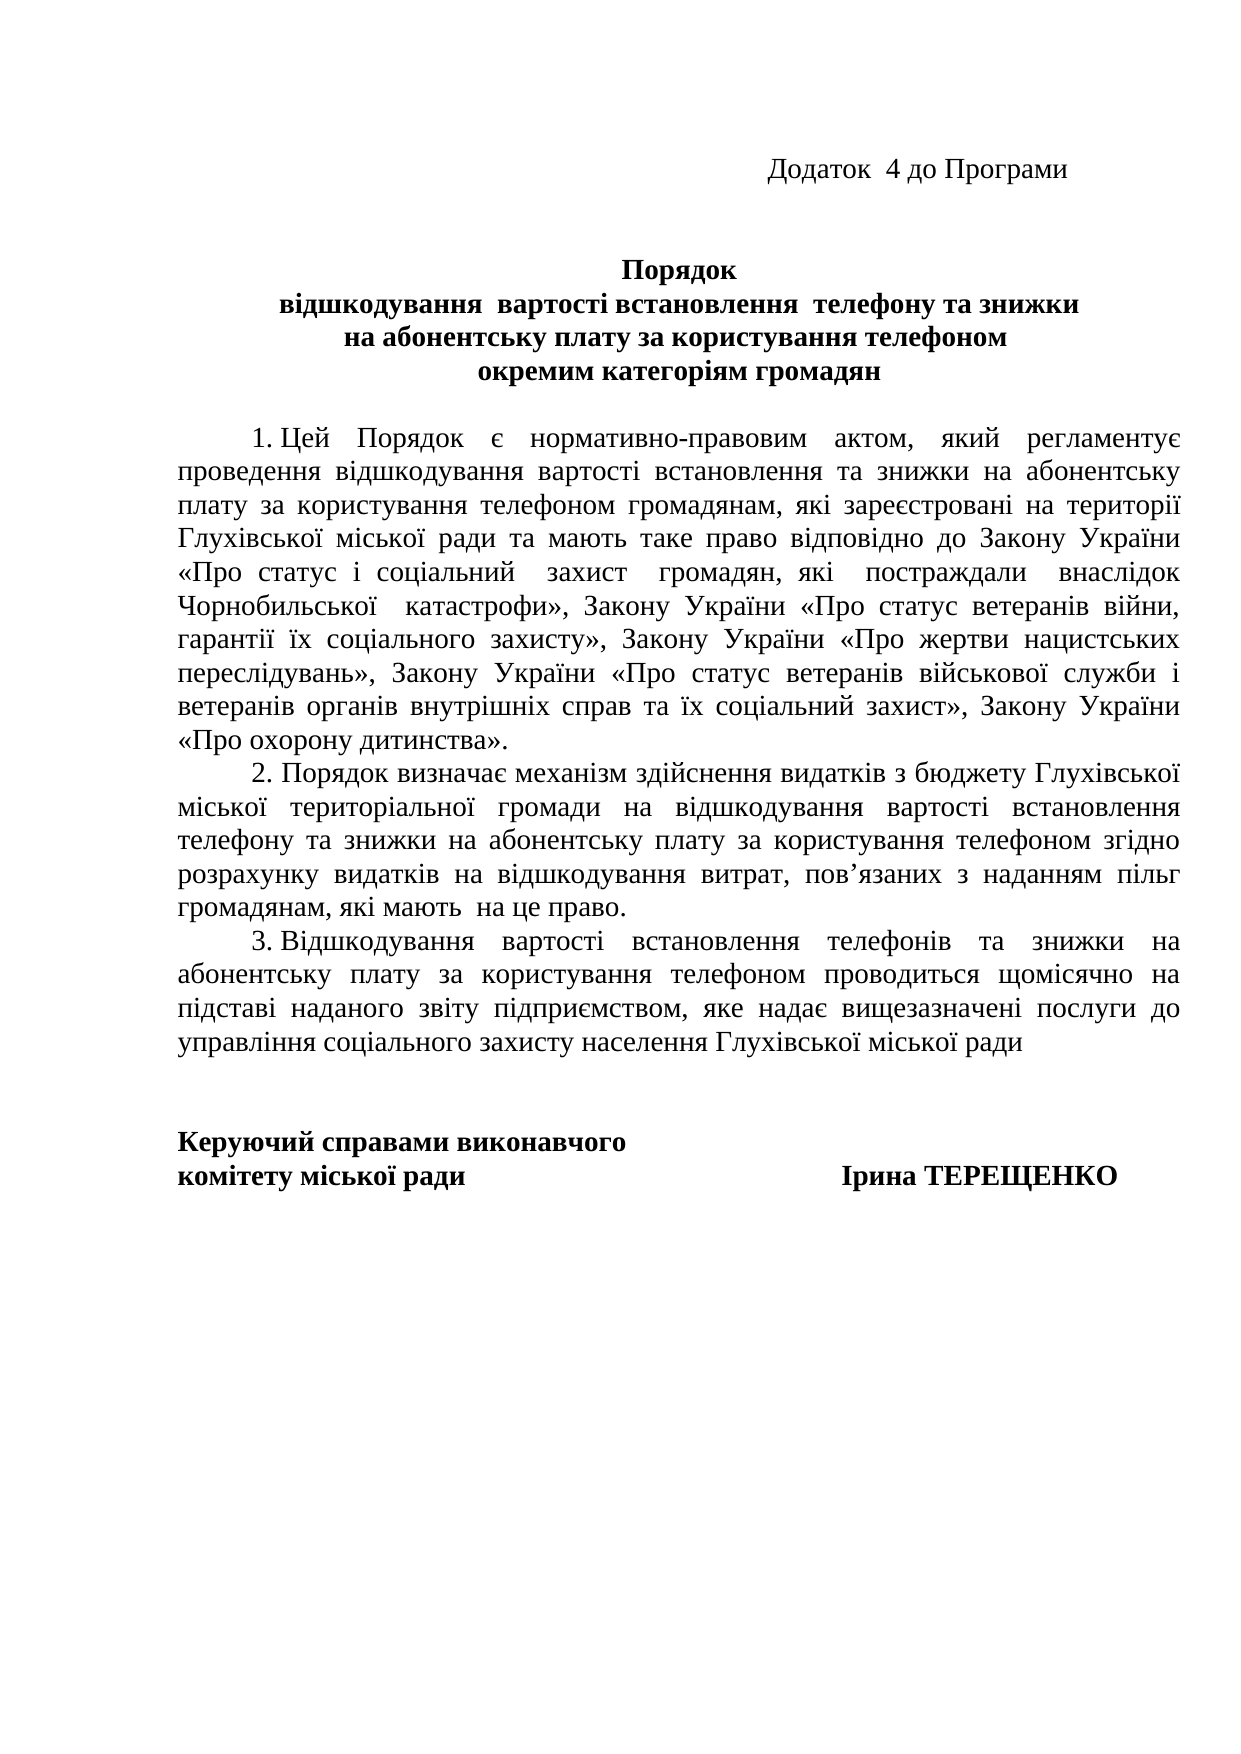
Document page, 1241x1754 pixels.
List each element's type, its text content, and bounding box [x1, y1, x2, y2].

text Керуючий справами виконавчого [177, 1124, 1181, 1158]
text відшкодування вартості встановлення телефону та знижки [177, 286, 1181, 319]
text Додаток 4 до Програми [767, 152, 1181, 185]
text 1. Цей Порядок є нормативно-правовим актом, який регламентує проведення відшкодування вартості встановлення та знижки на абонентську плату за користування телефоном громадянам, які зареєстровані на території Глухівської міської ради та мають таке право відповідно до Закону України «Про статус і соціальний захист громадян, які постраждали внаслідок Чорнобильської катастрофи», Закону України «Про статус ветеранів війни, гарантії їх соціального захисту», Закону України «Про жертви нацистських переслідувань», Закону України «Про статус ветеранів військової служби і ветеранів органів внутрішніх справ та їх соціальний захист», Закону України «Про охорону дитинства». [177, 420, 1181, 755]
text Порядок [177, 252, 1181, 286]
text 2. Порядок визначає механізм здійснення видатків з бюджету Глухівської міської територіальної громади на відшкодування вартості встановлення телефону та знижки на абонентську плату за користування телефоном згідно розрахунку видатків на відшкодування витрат, пов’язаних з наданням пільг громадянам, які мають на це право. [177, 755, 1181, 923]
text комітету міської ради Ірина ТЕРЕЩЕНКО [177, 1158, 1181, 1191]
text на абонентську плату за користування телефоном [177, 319, 1181, 353]
text 3. Відшкодування вартості встановлення телефонів та знижки на абонентську плату за користування телефоном проводиться щомісячно на підставі наданого звіту підприємством, яке надає вищезазначені послуги до управління соціального захисту населення Глухівської міської ради [177, 923, 1181, 1057]
text окремим категоріям громадян [177, 353, 1181, 386]
